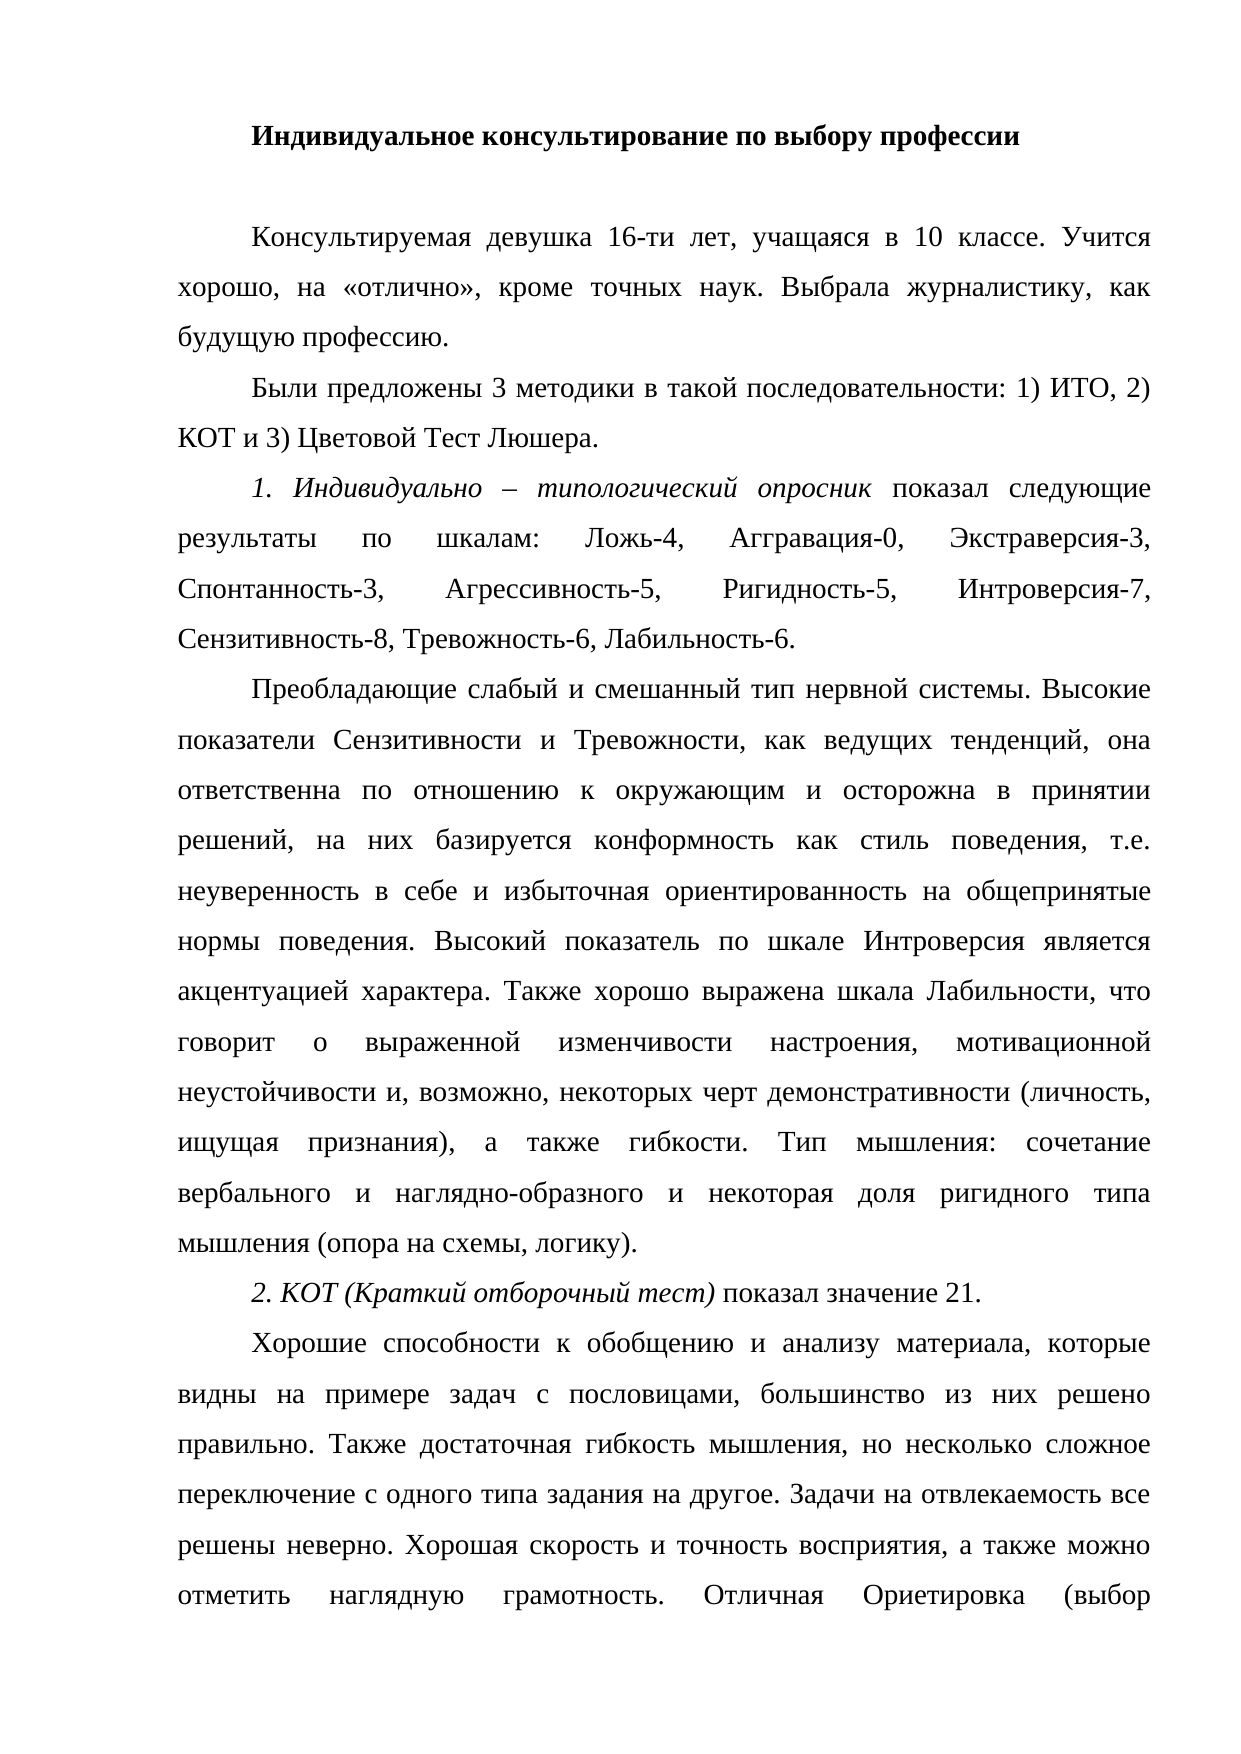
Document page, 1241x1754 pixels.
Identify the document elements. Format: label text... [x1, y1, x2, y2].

text 1. Индивидуально – типологический опросник показал следующие результаты по шкалам: Ложь-4, Аггравация-0, Экстраверсия-3, Спонтанность-3, Агрессивность-5, Ригидность-5, Интроверсия-7, Сензитивность-8, Тревожность-6, Лабильность-6. [177, 470, 1152, 655]
text Индивидуальное консультирование по выбору профессии [177, 118, 1152, 152]
text Консультируемая девушка 16-ти лет, учащаяся в 10 классе. Учится хорошо, на «отлично», кроме точных наук. Выбрала журналистику, как будущую профессию. [177, 219, 1152, 353]
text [177, 1326, 1152, 1611]
text 2. КОТ (Краткий отборочный тест) показал значение 21. [177, 1275, 1152, 1309]
text Преобладающие слабый и смешанный тип нервной системы. Высокие показатели Сензитивности и Тревожности, как ведущих тенденций, она ответственна по отношению к окружающим и осторожна в принятии решений, на них базируется конформность как стиль поведения, т.е. неуверенность в себе и избыточная ориентированность на общепринятые нормы поведения. Высокий показатель по шкале Интроверсия является акцентуацией характера. Также хорошо выражена шкала Лабильности, что говорит о выраженной изменчивости настроения, мотивационной неустойчивости и, возможно, некоторых черт демонстративности (личность, ищущая признания), а также гибкости. Тип мышления: сочетание вербального и наглядно-образного и некоторая доля ригидного типа мышления (опора на схемы, логику). [177, 672, 1152, 1258]
text Были предложены 3 методики в такой последовательности: 1) ИТО, 2) КОТ и 3) Цветовой Тест Люшера. [177, 370, 1152, 453]
